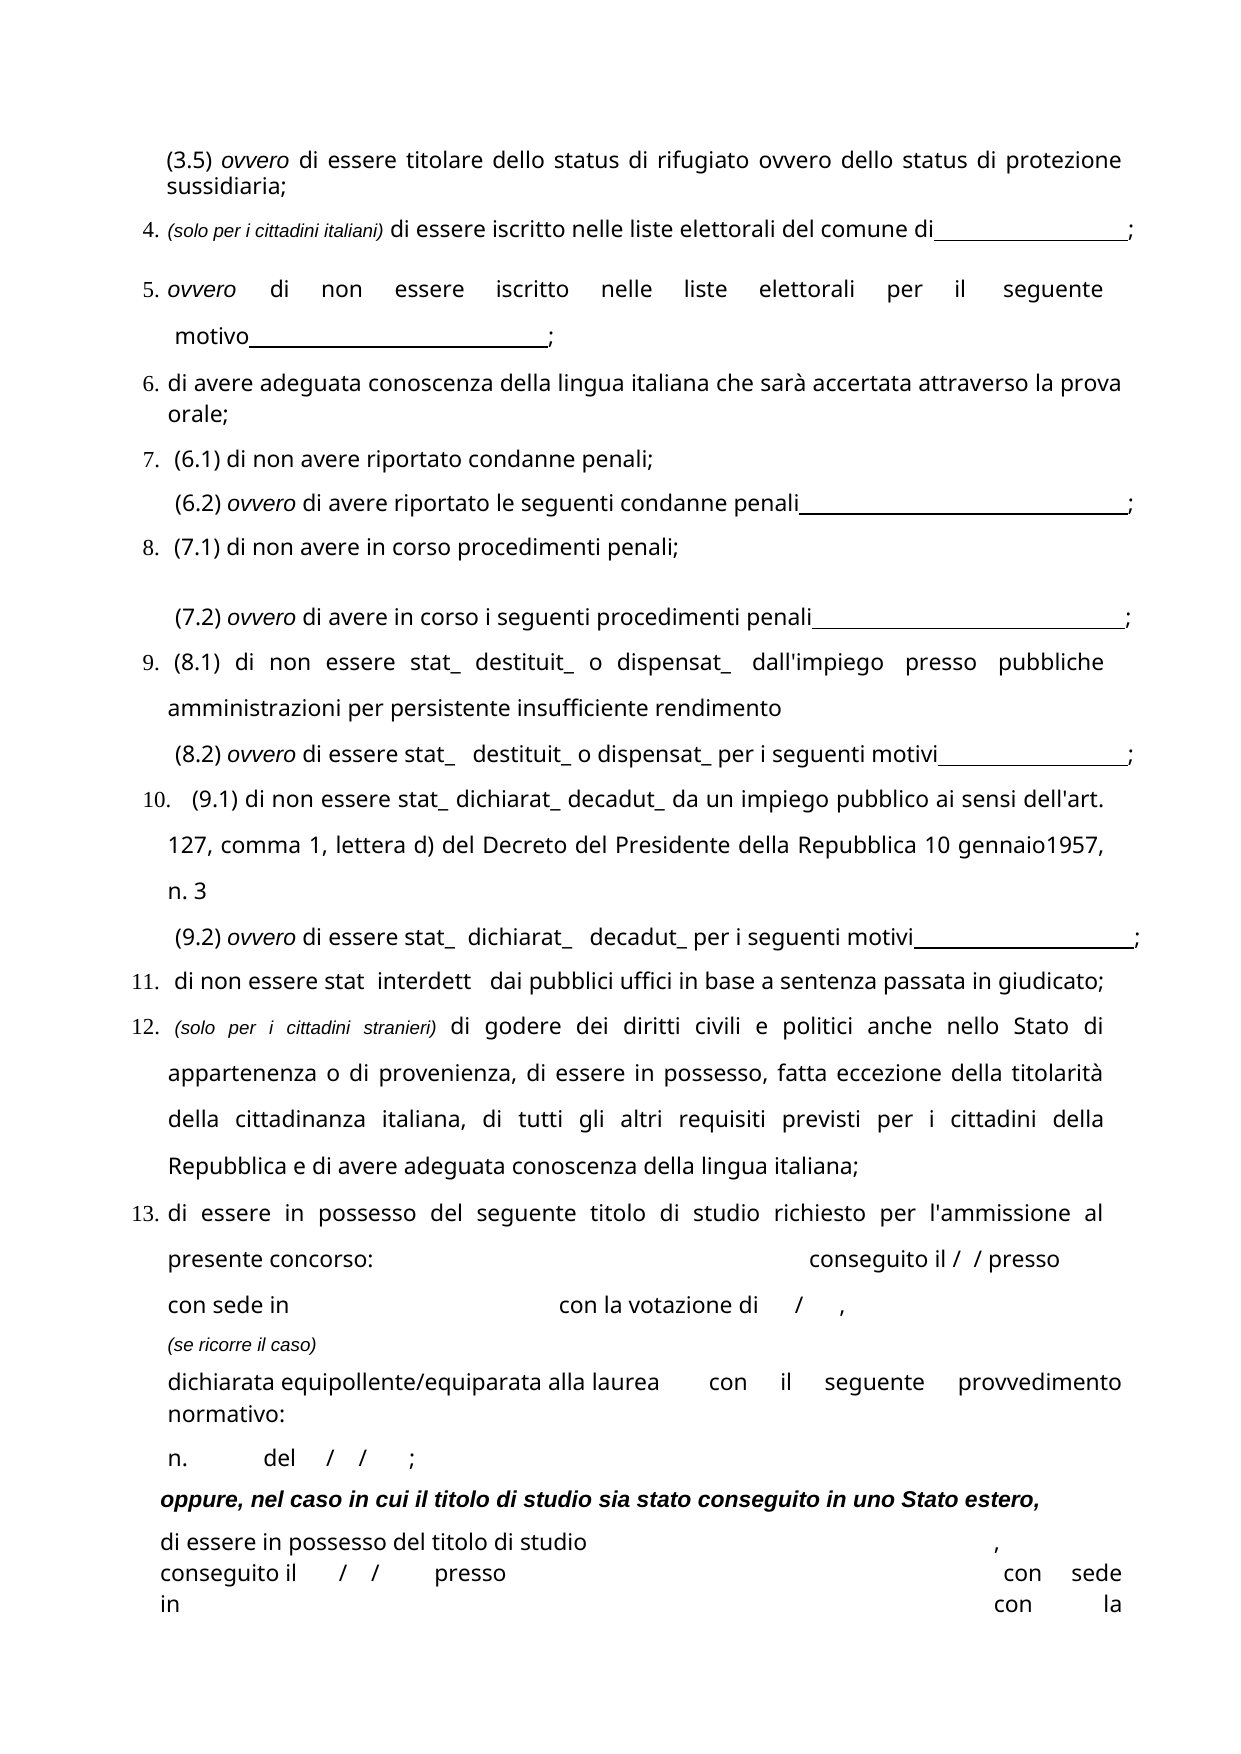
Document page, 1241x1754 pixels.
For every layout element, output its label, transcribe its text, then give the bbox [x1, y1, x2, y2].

list (8.1) di non essere stat_ destituit_ o dispensat_ dall'impiego presso pubbliche amministrazioni per persistente insufficiente rendimento [142, 646, 1104, 723]
text (9.2) ovvero di essere stat_ dichiarat_ decadut_ per i seguenti motivi ; [175, 921, 1122, 952]
text (7.2) ovvero di avere in corso i seguenti procedimenti penali ; [175, 601, 1122, 633]
list (7.1) di non avere in corso procedimenti penali; [142, 531, 1122, 562]
text con sede in con la votazione di / , [167, 1289, 1122, 1321]
text (se ricorre il caso) [167, 1334, 1122, 1355]
text (3.5) ovvero di essere titolare dello status di rifugiato ovvero dello status di protezione sussidiaria; [166, 148, 1122, 200]
list ovvero di non essere iscritto nelle liste elettorali per il seguente motivo ; [142, 273, 1104, 351]
list di essere in possesso del seguente titolo di studio richiesto per l'ammissione al presente concorso: conseguito il / / presso [131, 1197, 1105, 1274]
list di non essere stat interdett dai pubblici uffici in base a sentenza passata in giudicato; [131, 965, 1122, 997]
list (solo per i cittadini stranieri) di godere dei diritti civili e politici anche nello Stato di appartenenza o di provenienza, di essere in possesso, fatta eccezione della titolarità della cittadinanza italiana, di tutti gli altri requisiti previsti per i cittadini della Repubblica e di avere adeguata conoscenza della lingua italiana; [131, 1009, 1104, 1181]
text (8.2) ovvero di essere stat_ destituit_ o dispensat_ per i seguenti motivi ; [175, 738, 1122, 769]
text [160, 1526, 1122, 1619]
text n. del / / ; [167, 1442, 1122, 1473]
text (6.2) ovvero di avere riportato le seguenti condanne penali ; [175, 487, 1122, 518]
list (solo per i cittadini italiani) di essere iscritto nelle liste elettorali del comune di ; [142, 213, 1104, 244]
text dichiarata equipollente/equiparata alla laurea con il seguente provvedimento normativo: [167, 1366, 1122, 1429]
text oppure, nel caso in cui il titolo di studio sia stato conseguito in uno Stato estero, [160, 1486, 1122, 1513]
list (9.1) di non essere stat_ dichiarat_ decadut_ da un impiego pubblico ai sensi dell'art. 127, comma 1, lettera d) del Decreto del Presidente della Repubblica 10 gennaio1957, n. 3 [142, 783, 1104, 906]
list di avere adeguata conoscenza della lingua italiana che sarà accertata attraverso la prova orale; [142, 367, 1122, 429]
list (6.1) di non avere riportato condanne penali; [143, 442, 1122, 474]
